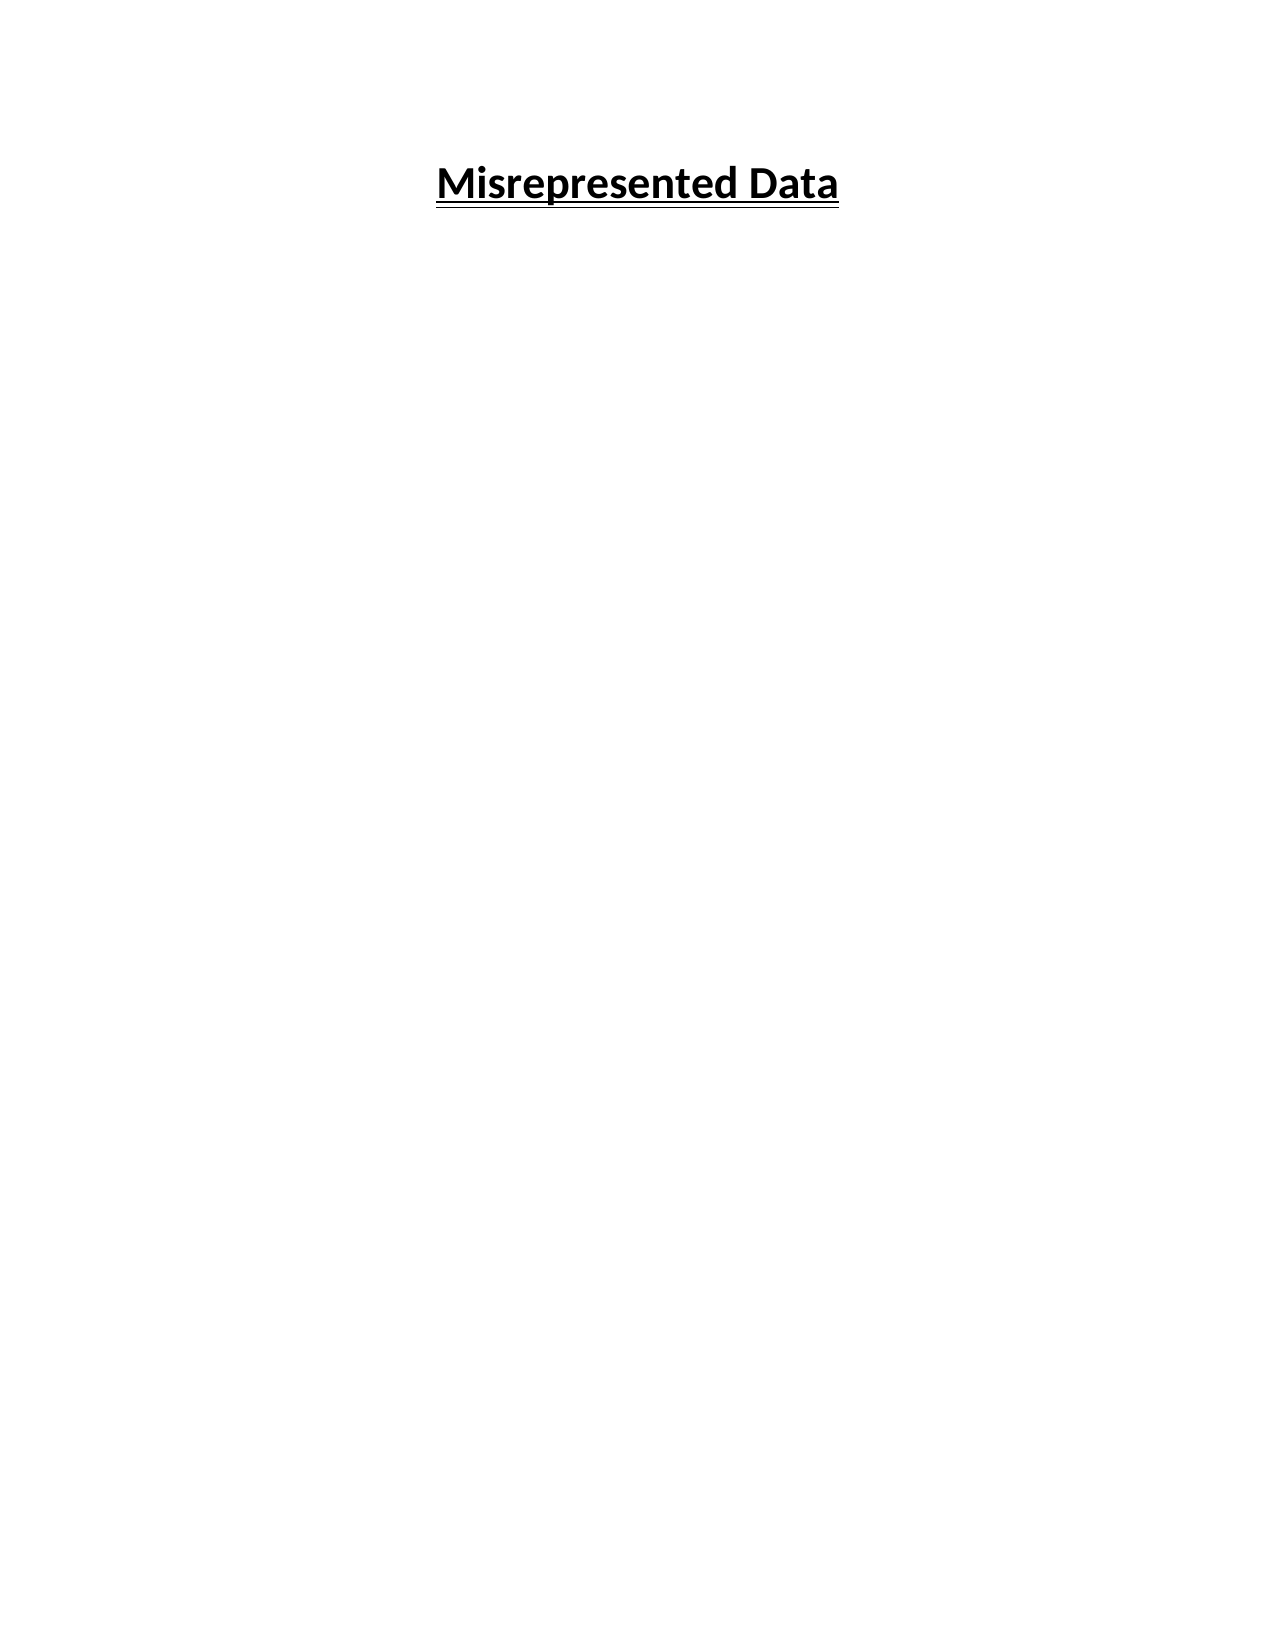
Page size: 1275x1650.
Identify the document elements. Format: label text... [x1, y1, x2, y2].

subtitle Misrepresented Data [150, 154, 1125, 210]
